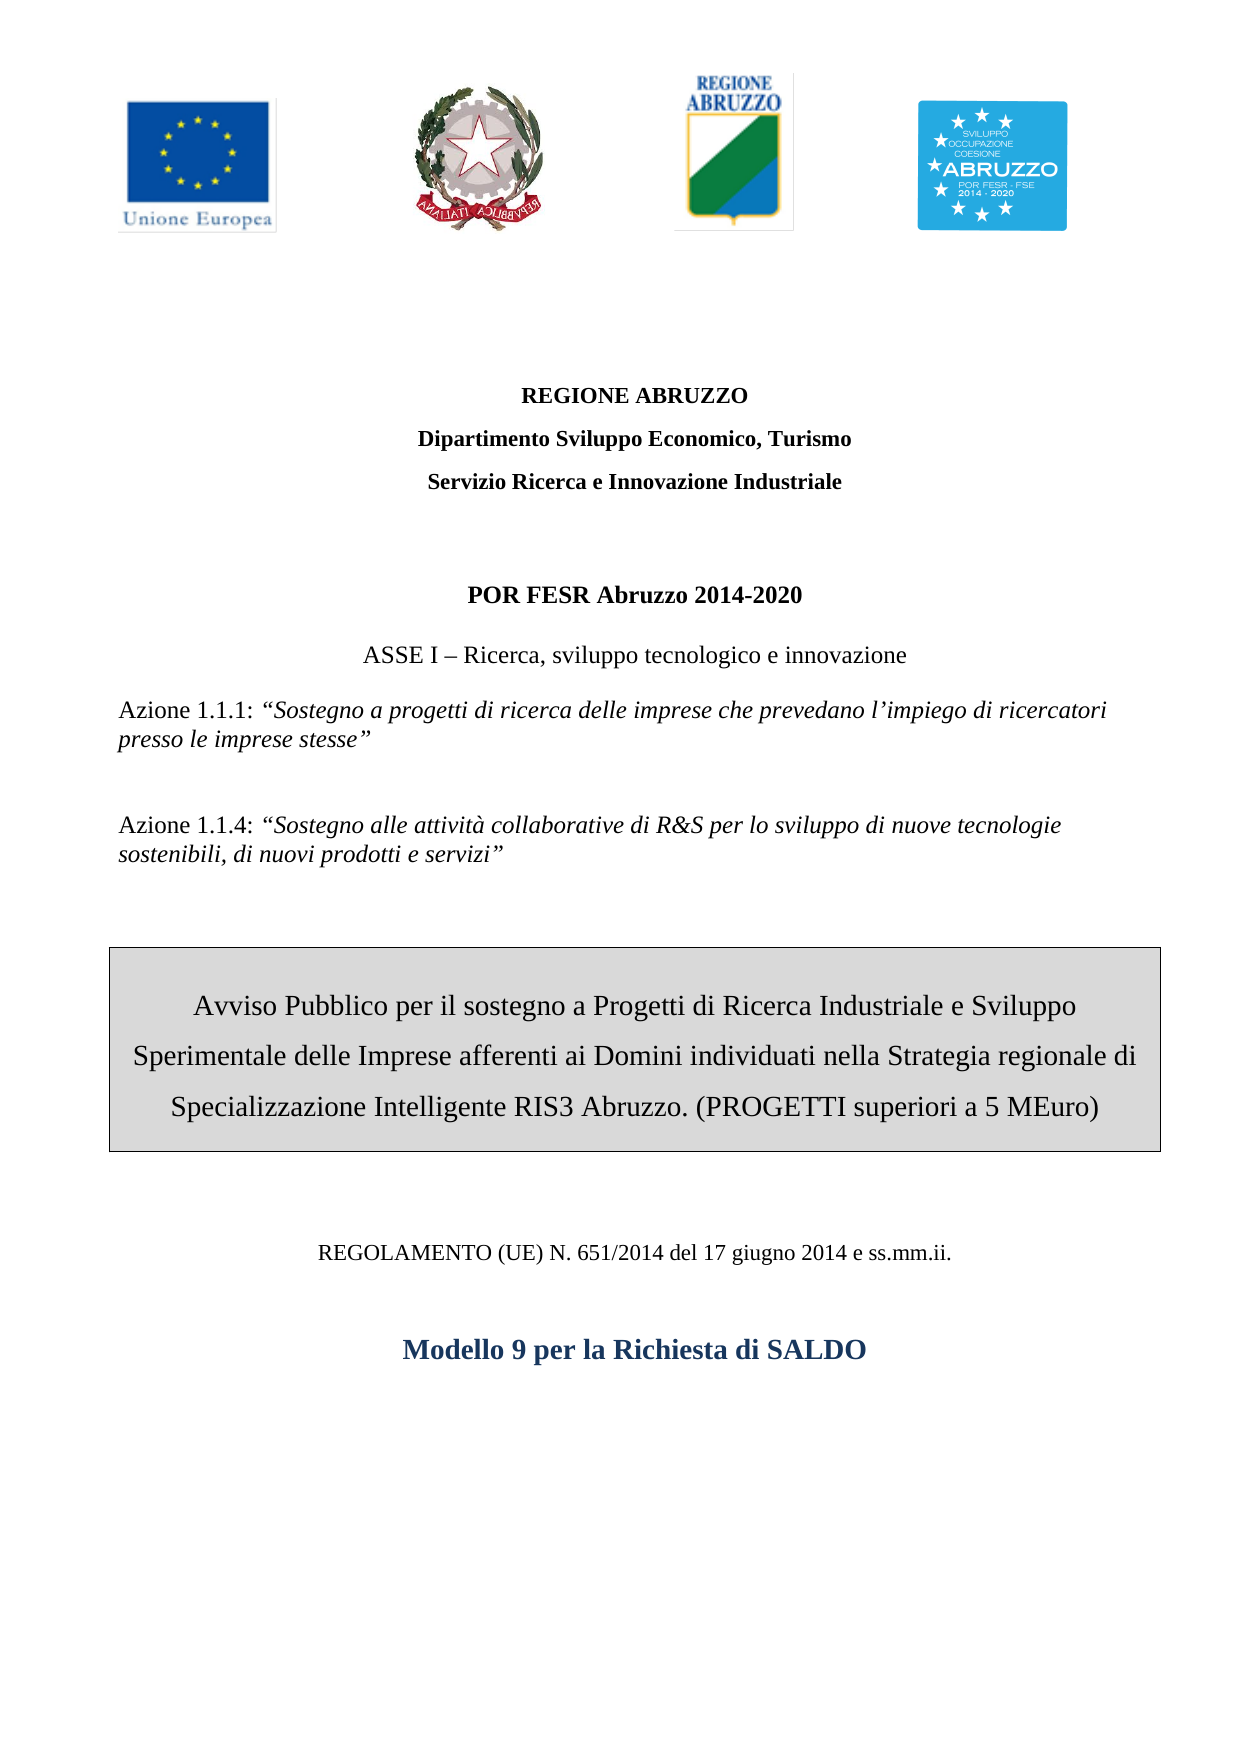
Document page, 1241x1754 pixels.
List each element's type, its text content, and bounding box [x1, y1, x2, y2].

text REGOLAMENTO (UE) N. 651/2014 del 17 giugno 2014 e ss.mm.ii. [118, 1239, 1152, 1265]
text Avviso Pubblico per il sostegno a Progetti di Ricerca Industriale e Sviluppo Sperimentale delle Imprese afferenti ai Domini individuati nella Strategia regionale di Specializzazione Intelligente RIS3 Abruzzo. (PROGETTI superiori a 5 MEuro) [110, 985, 1160, 1151]
picture [118, 98, 278, 234]
text Modello 9 per la Richiesta di SALDO [118, 1332, 1152, 1366]
text Servizio Ricerca e Innovazione Industriale [118, 468, 1152, 494]
text ASSE I – Ricerca, sviluppo tecnologico e innovazione [118, 640, 1152, 669]
text Dipartimento Sviluppo Economico, Turismo [118, 425, 1152, 451]
picture [412, 83, 546, 234]
picture [674, 73, 796, 234]
text REGIONE ABRUZZO [118, 382, 1152, 408]
text Azione 1.1.4: “Sostegno alle attività collaborative di R&S per lo sviluppo di nuove tecnologie sostenibili, di nuovi prodotti e servizi” [118, 810, 1152, 868]
text Azione 1.1.1: “Sostegno a progetti di ricerca delle imprese che prevedano l’impiego di ricercatori presso le imprese stesse” [118, 695, 1152, 753]
text POR FESR Abruzzo 2014-2020 [118, 580, 1152, 609]
